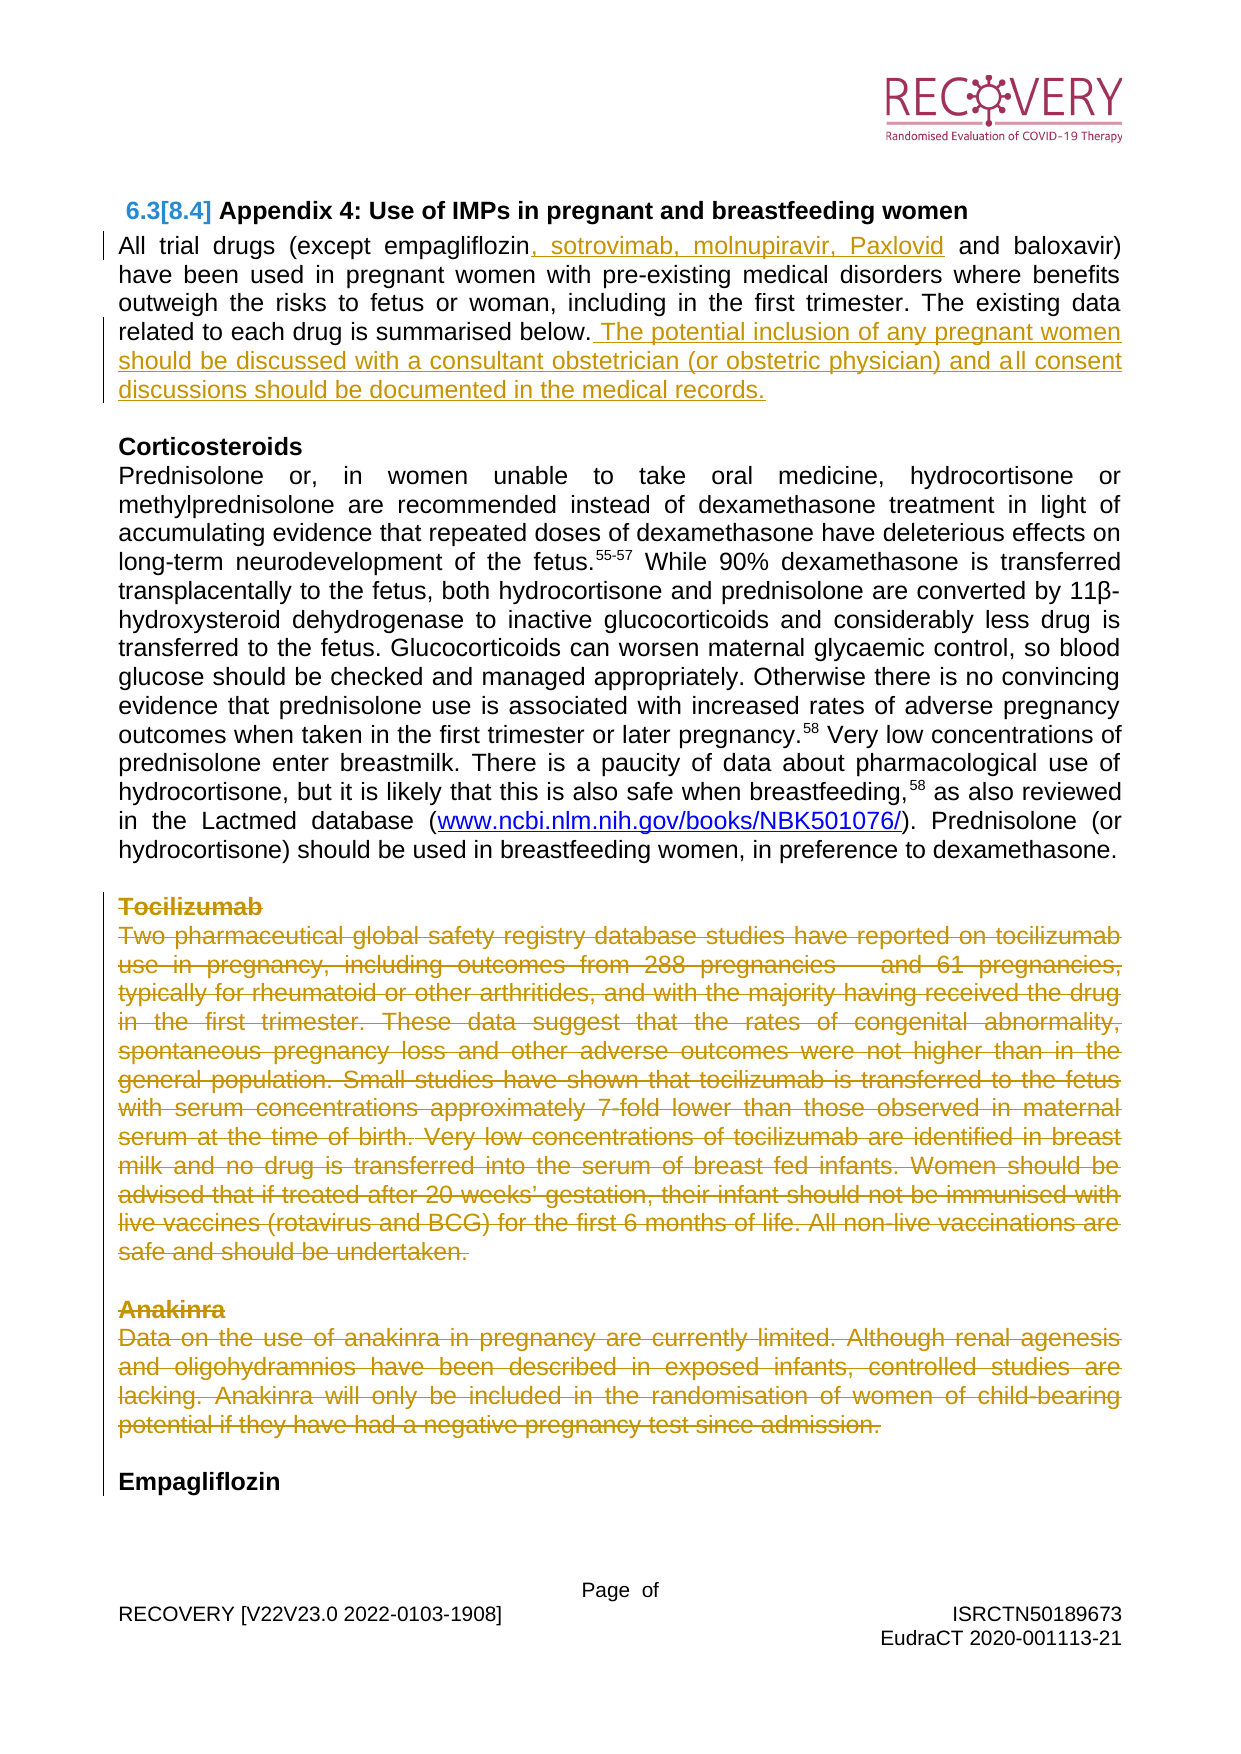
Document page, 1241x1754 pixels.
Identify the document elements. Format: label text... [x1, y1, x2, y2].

text Empagliflozin [118, 1467, 1122, 1496]
text All trial drugs (except empagliflozin and baloxavir) have been used in pregnant women with pre-existing medical disorders where benefits outweigh the risks to fetus or woman, including in the first trimester. The existing data related to each drug is summarised below. [118, 231, 1122, 371]
subtitle Appendix 4: Use of IMPs in pregnant and breastfeeding women [126, 196, 1122, 225]
picture [886, 75, 1123, 143]
text All trial drugs (except empagliflozin and baloxavir) have been used in pregnant women with pre-existing medical disorders where benefits outweigh the risks to fetus or woman, including in the first trimester. The existing data related to each drug is summarised below. [118, 372, 1122, 403]
text Prednisolone or, in women unable to take oral medicine, hydrocortisone or methylprednisolone are recommended instead of dexamethasone treatment in light of accumulating evidence that repeated doses of dexamethasone have deleterious effects on long-term neurodevelopment of the fetus.55-57 While 90% dexamethasone is transferred transplacentally to the fetus, both hydrocortisone and prednisolone are converted by 11β-hydroxysteroid dehydrogenase to inactive glucocorticoids and considerably less drug is transferred to the fetus. Glucocorticoids can worsen maternal glycaemic control, so blood glucose should be checked and managed appropriately. Otherwise there is no convincing evidence that prednisolone use is associated with increased rates of adverse pregnancy outcomes when taken in the first trimester or later pregnancy.58 Very low concentrations of prednisolone enter breastmilk. There is a paucity of data about pharmacological use of hydrocortisone, but it is likely that this is also safe when breastfeeding,58 as also reviewed in the Lactmed database (www.ncbi.nlm.nih.gov/books/NBK501076/). Prednisolone (or hydrocortisone) should be used in breastfeeding women, in preference to dexamethasone. [118, 461, 1122, 863]
text Corticosteroids [118, 432, 1122, 461]
